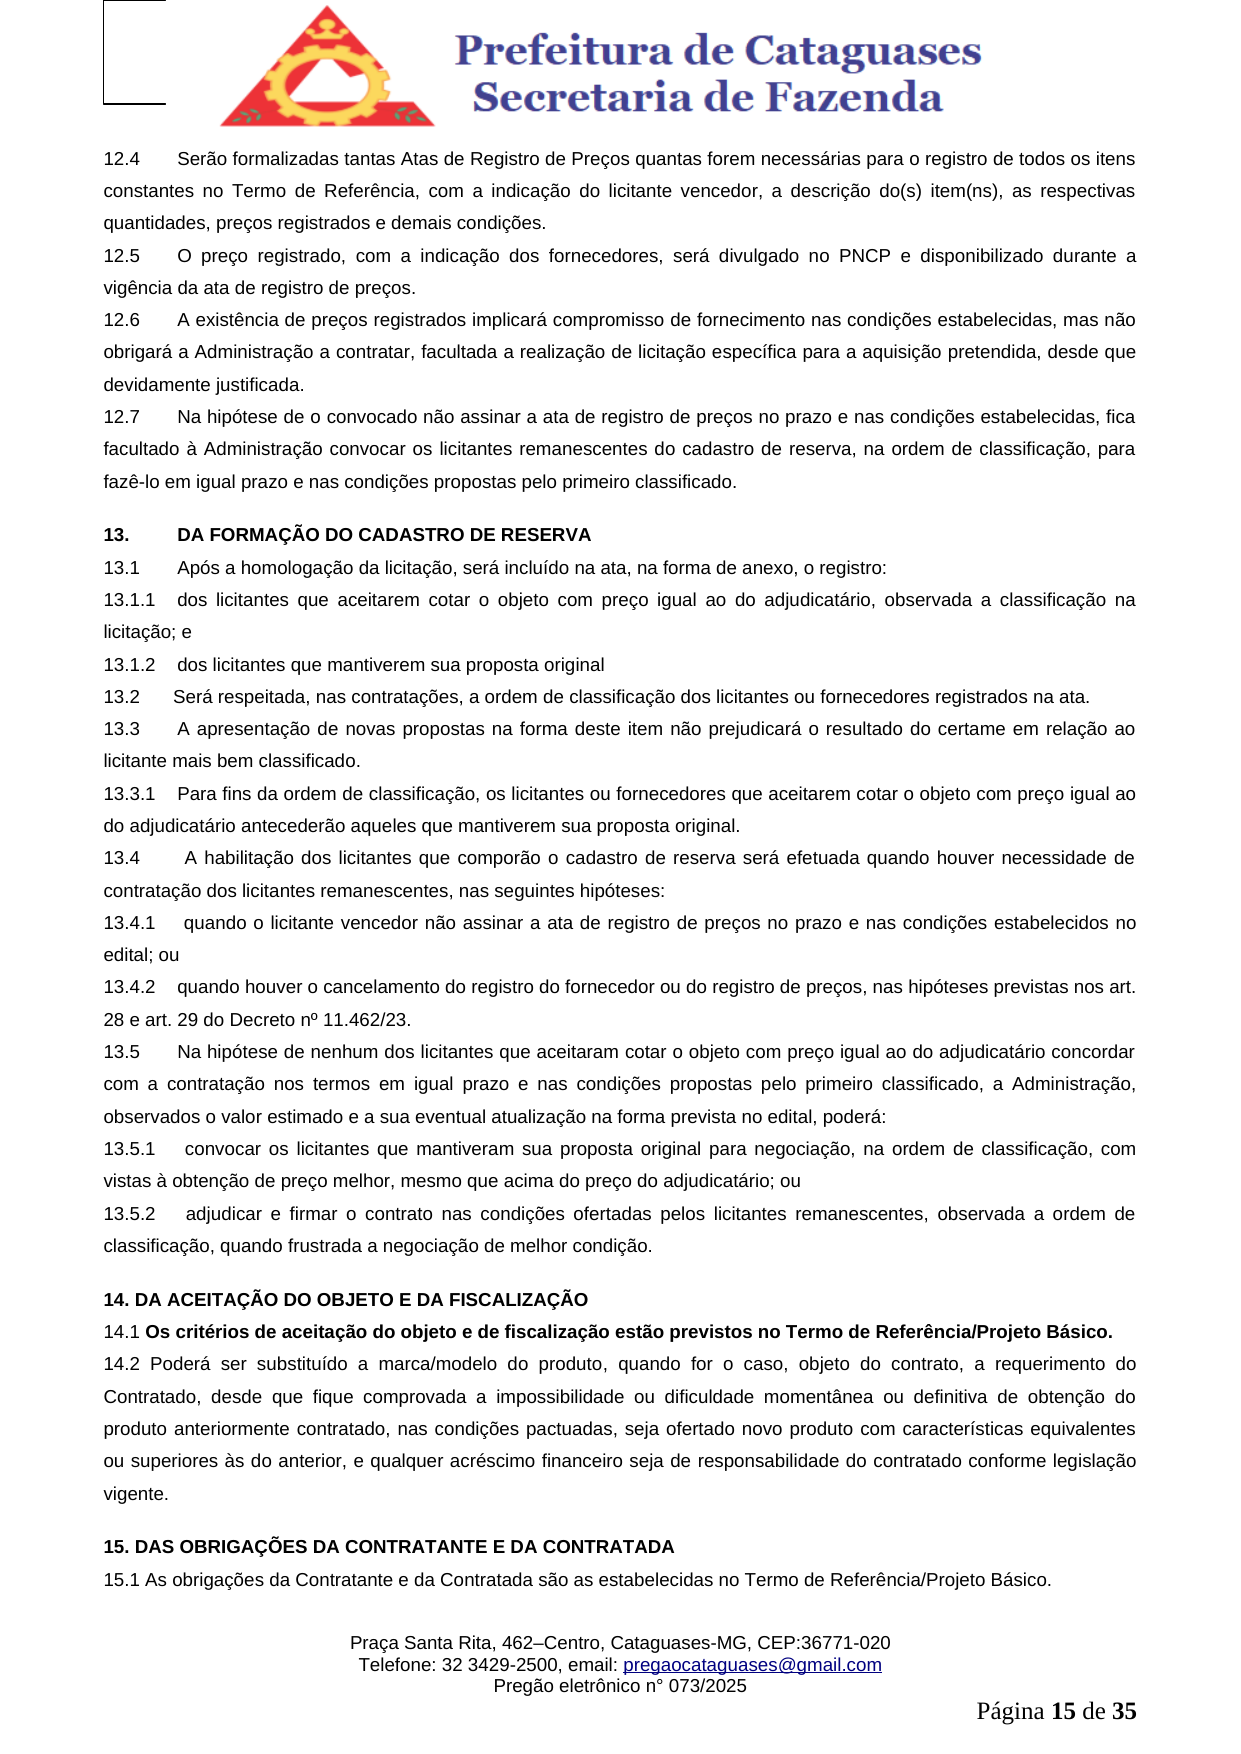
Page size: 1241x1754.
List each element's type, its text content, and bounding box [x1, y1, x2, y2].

list Para fins da ordem de classificação, os licitantes ou fornecedores que aceitarem cotar o objeto com preço igual ao do adjudicatário antecederão aqueles que mantiverem sua proposta original. [103, 783, 1137, 836]
list adjudicar e firmar o contrato nas condições ofertadas pelos licitantes remanescentes, observada a ordem de classificação, quando frustrada a negociação de melhor condição. [103, 1202, 1137, 1256]
list A apresentação de novas propostas na forma deste item não prejudicará o resultado do certame em relação ao licitante mais bem classificado. [103, 718, 1137, 772]
text 15. DAS OBRIGAÇÕES DA CONTRATANTE E DA CONTRATADA [103, 1536, 1137, 1558]
list DA FORMAÇÃO DO CADASTRO DE RESERVA [103, 524, 1137, 546]
list quando houver o cancelamento do registro do fornecedor ou do registro de preços, nas hipóteses previstas nos art. 28 e art. 29 do Decreto nº 11.462/23. [103, 976, 1137, 1030]
list Após a homologação da licitação, será incluído na ata, na forma de anexo, o registro: [103, 557, 1137, 578]
list dos licitantes que aceitarem cotar o objeto com preço igual ao do adjudicatário, observada a classificação na licitação; e [103, 589, 1137, 643]
text 15.1 As obrigações da Contratante e da Contratada são as estabelecidas no Termo de Referência/Projeto Básico. [103, 1568, 1137, 1590]
list quando o licitante vencedor não assinar a ata de registro de preços no prazo e nas condições estabelecidos no edital; ou [103, 912, 1137, 966]
text 14. DA ACEITAÇÃO DO OBJETO E DA FISCALIZAÇÃO [103, 1288, 1137, 1310]
list Na hipótese de nenhum dos licitantes que aceitaram cotar o objeto com preço igual ao do adjudicatário concordar com a contratação nos termos em igual prazo e nas condições propostas pelo primeiro classificado, a Administração, observados o valor estimado e a sua eventual atualização na forma prevista no edital, poderá: [103, 1041, 1137, 1127]
list Na hipótese de o convocado não assinar a ata de registro de preços no prazo e nas condições estabelecidas, fica facultado à Administração convocar os licitantes remanescentes do cadastro de reserva, na ordem de classificação, para fazê-lo em igual prazo e nas condições propostas pelo primeiro classificado. [103, 406, 1137, 492]
list A habilitação dos licitantes que comporão o cadastro de reserva será efetuada quando houver necessidade de contratação dos licitantes remanescentes, nas seguintes hipóteses: [103, 847, 1137, 901]
list O preço registrado, com a indicação dos fornecedores, será divulgado no PNCP e disponibilizado durante a vigência da ata de registro de preços. [103, 244, 1137, 298]
list Será respeitada, nas contratações, a ordem de classificação dos licitantes ou fornecedores registrados na ata. [103, 686, 1137, 707]
picture [165, 0, 1075, 148]
list Serão formalizadas tantas Atas de Registro de Preços quantas forem necessárias para o registro de todos os itens constantes no Termo de Referência, com a indicação do licitante vencedor, a descrição do(s) item(ns), as respectivas quantidades, preços registrados e demais condições. [103, 147, 1137, 234]
list dos licitantes que mantiverem sua proposta original [103, 653, 1137, 675]
list A existência de preços registrados implicará compromisso de fornecimento nas condições estabelecidas, mas não obrigará a Administração a contratar, facultada a realização de licitação específica para a aquisição pretendida, desde que devidamente justificada. [103, 309, 1137, 395]
list convocar os licitantes que mantiveram sua proposta original para negociação, na ordem de classificação, com vistas à obtenção de preço melhor, mesmo que acima do preço do adjudicatário; ou [103, 1138, 1137, 1192]
text 14.1 Os critérios de aceitação do objeto e de fiscalização estão previstos no Termo de Referência/Projeto Básico. [103, 1321, 1137, 1342]
text 14.2 Poderá ser substituído a marca/modelo do produto, quando for o caso, objeto do contrato, a requerimento do Contratado, desde que fique comprovada a impossibilidade ou dificuldade momentânea ou definitiva de obtenção do produto anteriormente contratado, nas condições pactuadas, seja ofertado novo produto com características equivalentes ou superiores às do anterior, e qualquer acréscimo financeiro seja de responsabilidade do contratado conforme legislação vigente. [103, 1353, 1137, 1504]
